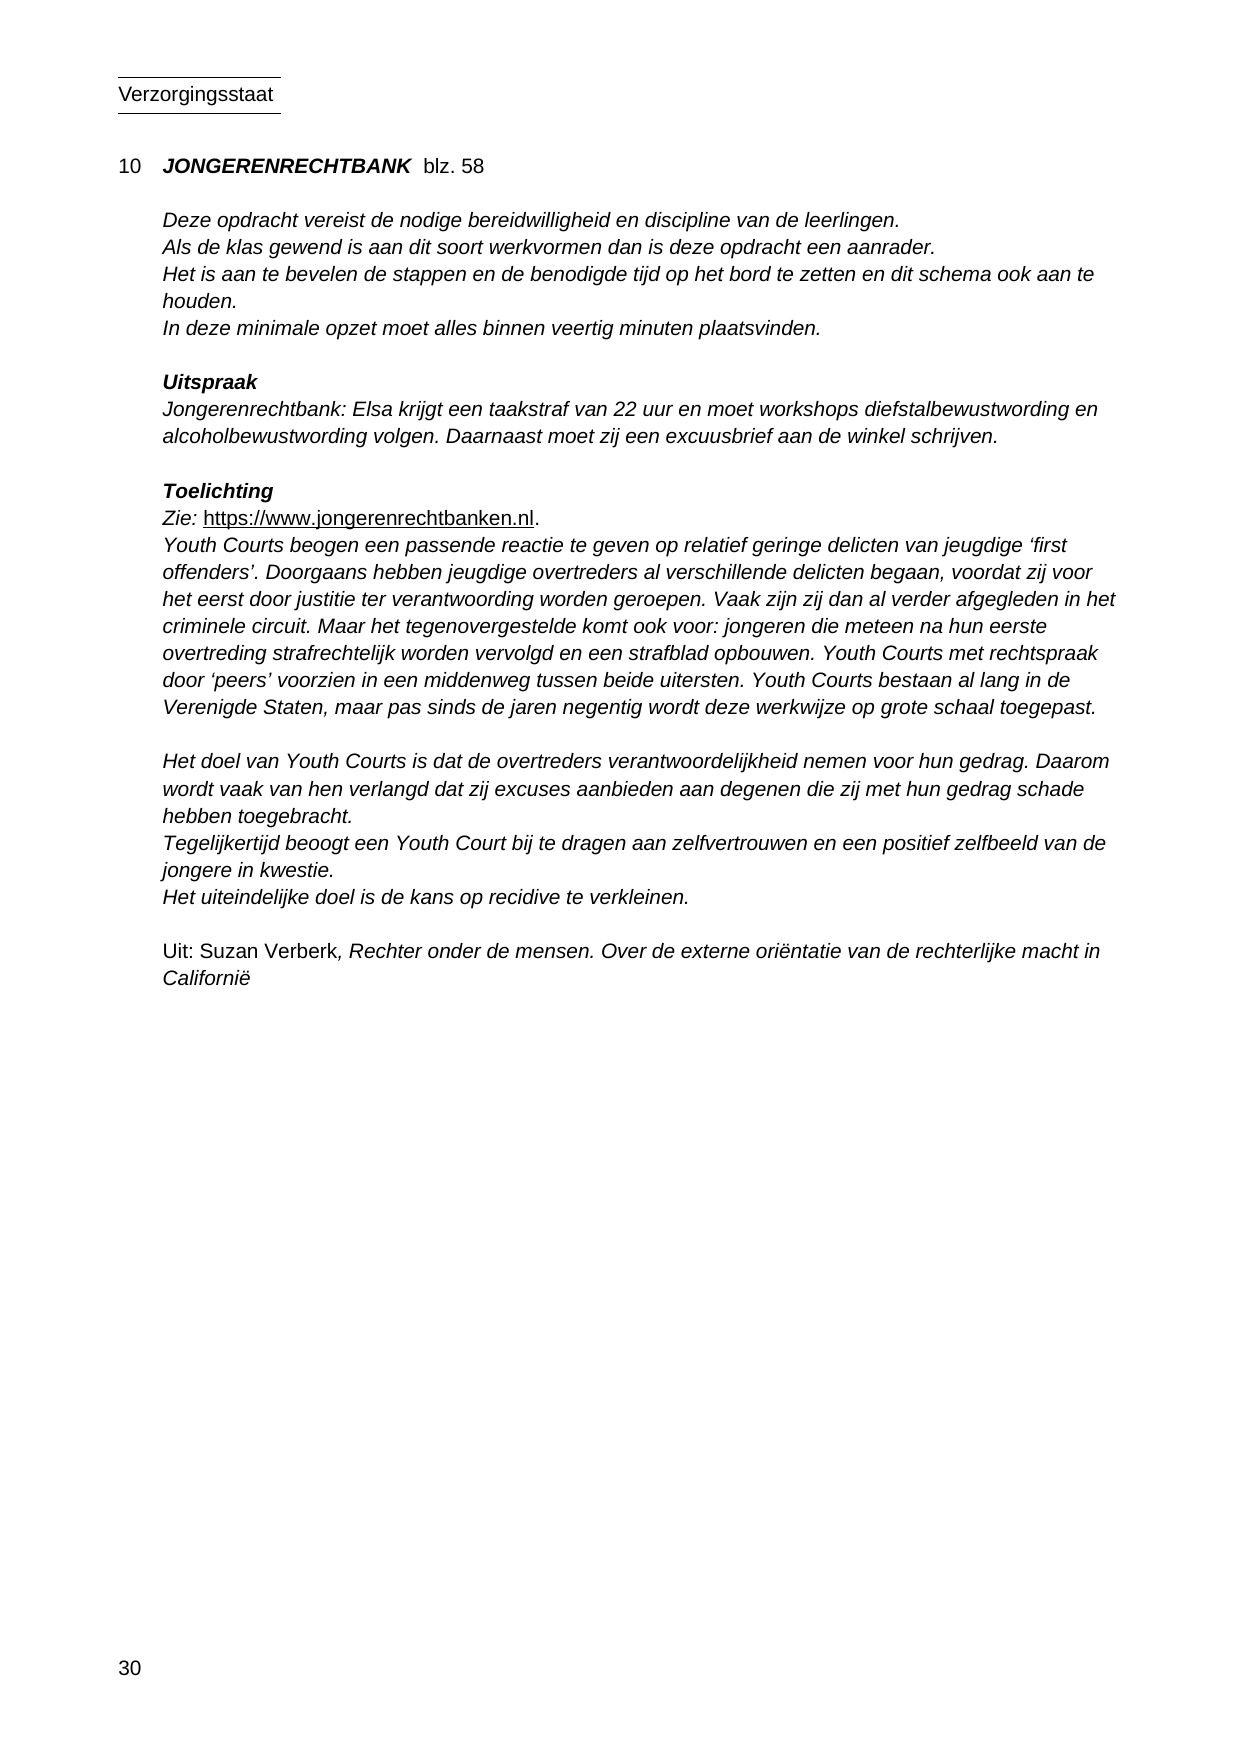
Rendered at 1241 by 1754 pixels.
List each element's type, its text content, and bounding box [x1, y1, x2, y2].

text Tegelijkertijd beoogt een Youth Court bij te dragen aan zelfvertrouwen en een positief zelfbeeld van de jongere in kwestie. [162, 827, 1122, 882]
text In deze minimale opzet moet alles binnen veertig minuten plaatsvinden. [162, 313, 1122, 340]
text Het doel van Youth Courts is dat de overtreders verantwoordelijkheid nemen voor hun gedrag. Daarom wordt vaak van hen verlangd dat zij excuses aanbieden aan degenen die zij met hun gedrag schade hebben toegebracht. [162, 746, 1122, 827]
text Toelichting [162, 475, 1122, 502]
text Uit: Suzan Verberk, Rechter onder de mensen. Over de externe oriëntatie van de rechterlijke macht in Californië [162, 936, 1122, 990]
text Jongerenrechtbank: Elsa krijgt een taakstraf van 22 uur en moet workshops diefstalbewustwording en alcoholbewustwording volgen. Daarnaast moet zij een excuusbrief aan de winkel schrijven. [162, 394, 1122, 448]
text Uitspraak [162, 367, 1122, 394]
text Het is aan te bevelen de stappen en de benodigde tijd op het bord te zetten en dit schema ook aan te houden. [162, 259, 1122, 313]
text Zie: https://www.jongerenrechtbanken.nl. [162, 502, 1122, 529]
text Deze opdracht vereist de nodige bereidwilligheid en discipline van de leerlingen. [162, 204, 1122, 232]
text Youth Courts beogen een passende reactie te geven op relatief geringe delicten van jeugdige ‘first offenders’. Doorgaans hebben jeugdige overtreders al verschillende delicten begaan, voordat zij voor het eerst door justitie ter verantwoording worden geroepen. Vaak zijn zij dan al verder afgegleden in het criminele circuit. Maar het tegenovergestelde komt ook voor: jongeren die meteen na hun eerste overtreding strafrechtelijk worden vervolgd en een strafblad opbouwen. Youth Courts met rechtspraak door ‘peers’ voorzien in een middenweg tussen beide uitersten. Youth Courts bestaan al lang in de Verenigde Staten, maar pas sinds de jaren negentig wordt deze werkwijze op grote schaal toegepast. [162, 529, 1122, 719]
text 10 jongerenrechtbank blz. 58 [118, 153, 1122, 177]
text Het uiteindelijke doel is de kans op recidive te verkleinen. [162, 882, 1122, 909]
text Als de klas gewend is aan dit soort werkvormen dan is deze opdracht een aanrader. [162, 232, 1122, 259]
